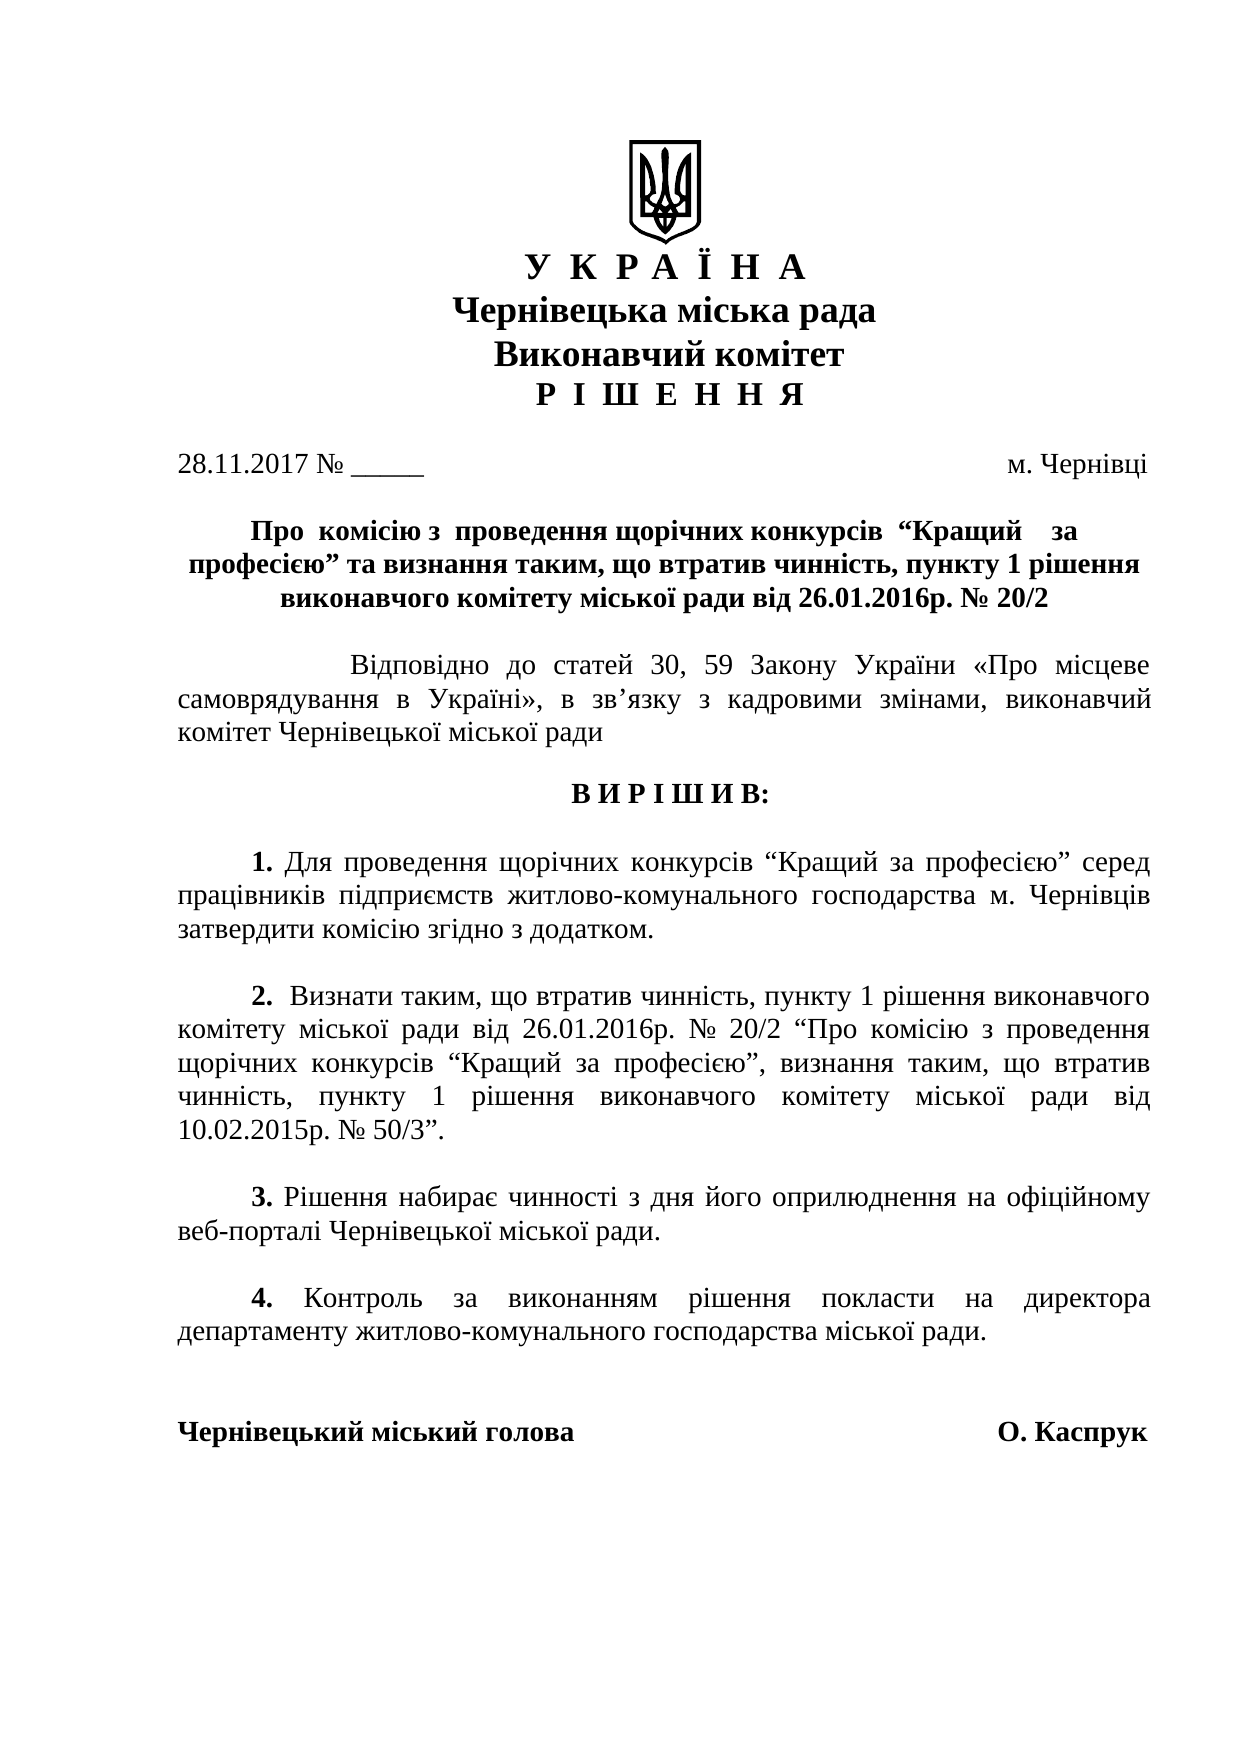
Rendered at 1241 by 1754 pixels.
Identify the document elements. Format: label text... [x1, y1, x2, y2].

text У К Р А Ї Н А [177, 245, 1152, 288]
text 2. Визнати таким, що втратив чинність, пункту 1 рішення виконавчого комітету міської ради від 26.01.2016р. № 20/2 “Про комісію з проведення щорічних конкурсів “Кращий за професією”, визнання таким, що втратив чинність, пункту 1 рішення виконавчого комітету міської ради від 10.02.2015р. № 50/3”. [177, 978, 1152, 1146]
text 1. Для проведення щорічних конкурсів “Кращий за професією” серед працівників підприємств житлово-комунального господарства м. Чернівців затвердити комісію згідно з додатком. [177, 844, 1152, 944]
text 3. Рішення набирає чинності з дня його оприлюднення на офіційному веб-порталі Чернівецької міської ради. [177, 1179, 1152, 1246]
text 4. Контроль за виконанням рішення покласти на директора департаменту житлово-комунального господарства міської ради. [177, 1280, 1152, 1347]
text В И Р І Ш И В: [177, 777, 1152, 810]
text Чернівецький міський голова О. Каспрук [177, 1414, 1152, 1447]
subtitle Чернівецька міська рада [177, 288, 1152, 331]
text Виконавчий комітет [177, 331, 1152, 374]
text Відповідно до статей 30, 59 Закону України «Про місцеве самоврядування в Україні», в зв’язку з кадровими змінами, виконавчий комітет Чернівецької міської ради [177, 647, 1152, 748]
text Про комісію з проведення щорічних конкурсів “Кращий за професією” та визнання таким, що втратив чинність, пункту 1 рішення виконавчого комітету міської ради від 26.01.2016р. № 20/2 [177, 513, 1152, 614]
text 28.11.2017 № _____ м. Чернівці [177, 446, 1152, 479]
subtitle Р І Ш Е Н Н Я [177, 374, 1152, 412]
